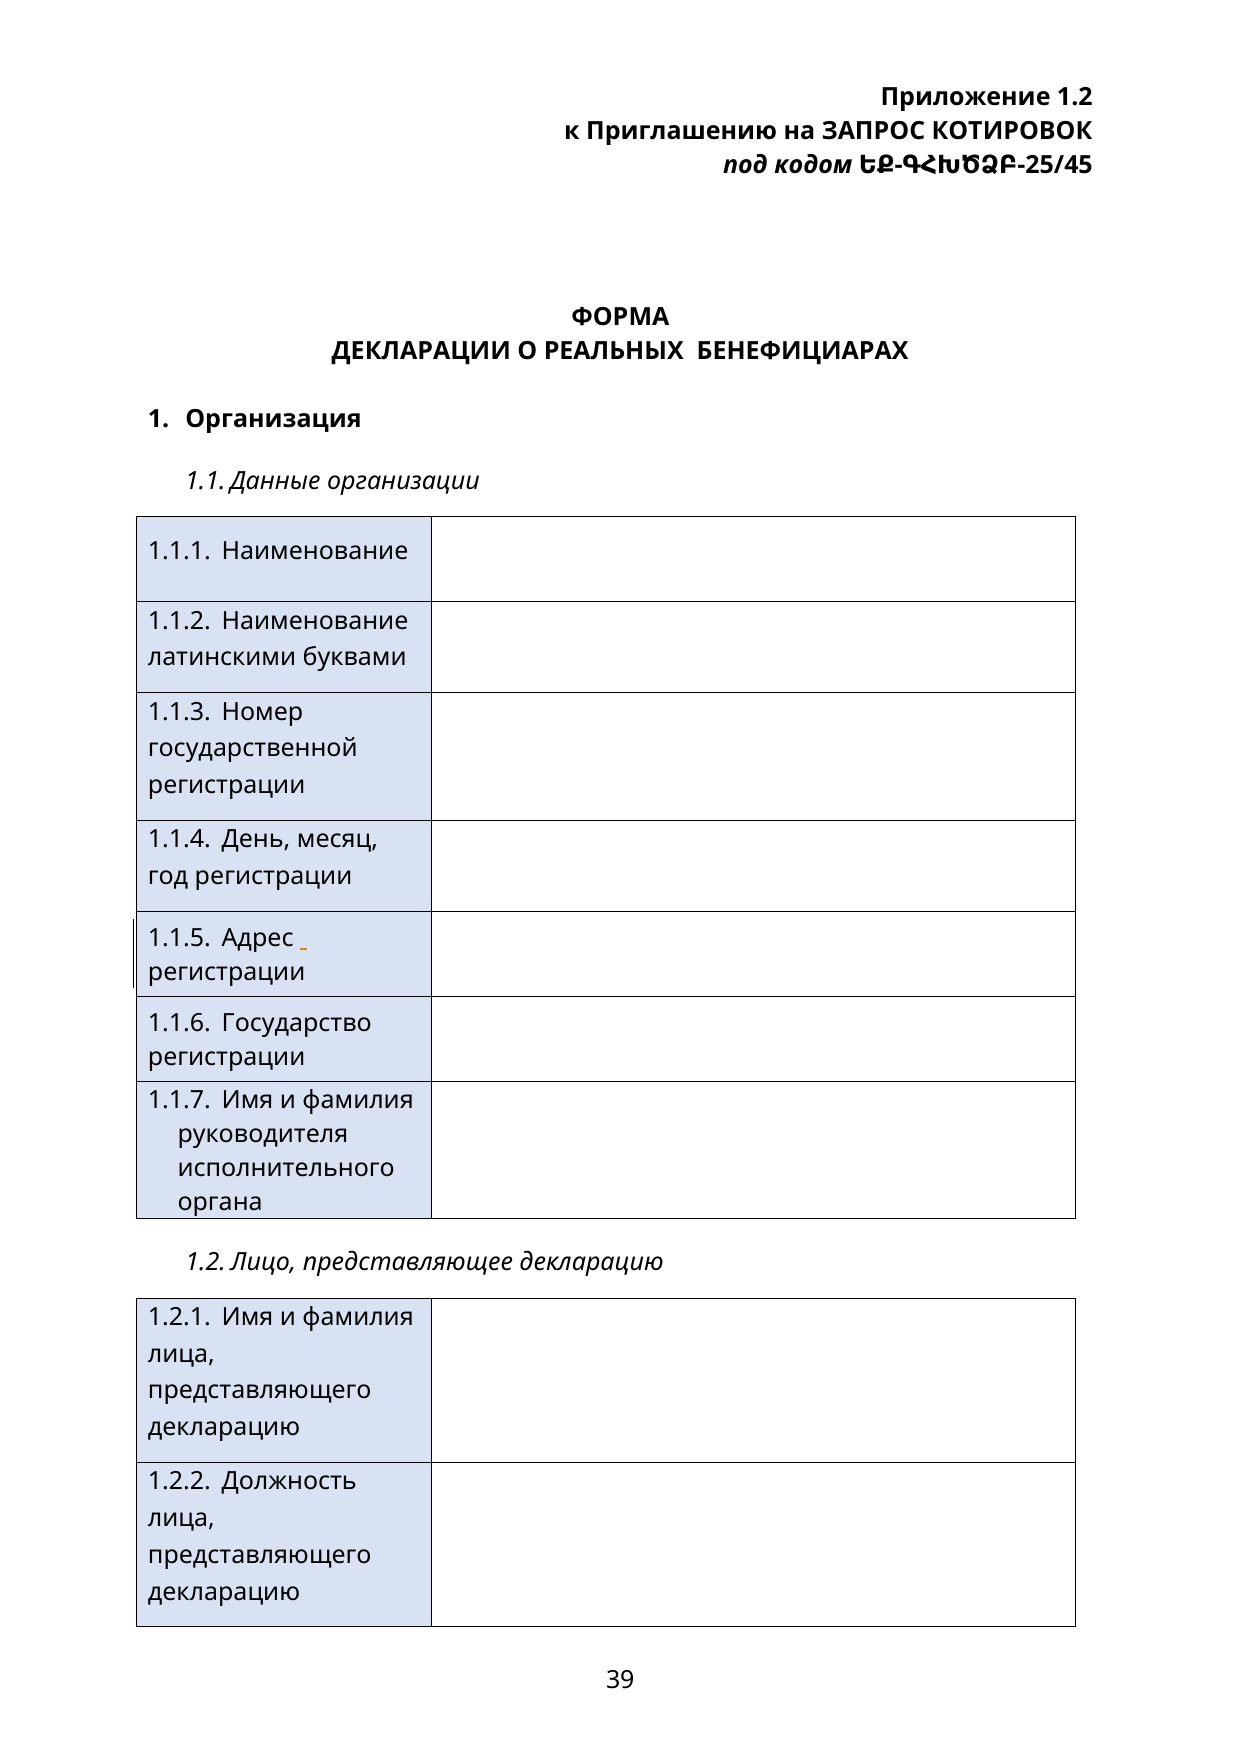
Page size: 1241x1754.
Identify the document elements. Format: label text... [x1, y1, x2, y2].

table_header [432, 1299, 1075, 1462]
table_cell Номер государственной регистрации [137, 693, 431, 820]
table_cell День, месяц, год регистрации [137, 821, 431, 911]
text Приложение 1.2 [148, 78, 1092, 112]
table_cell Наименование латинскими буквами [137, 602, 431, 692]
text ФОРМА [148, 299, 1092, 333]
text ДЕКЛАРАЦИИ О РЕАЛЬНЫХ БЕНЕФИЦИАРАХ [148, 333, 1092, 367]
table_cell [432, 821, 1075, 911]
table_header Наименование [137, 517, 431, 601]
table_cell Должность лица, представляющего декларацию [137, 1463, 431, 1626]
table_cell Адрес регистрации [137, 912, 431, 996]
table_cell Имя и фамилия руководителя исполнительного органа [137, 1082, 431, 1218]
list Данные организации [185, 463, 1092, 497]
text к Приглашению на ЗАПРОС КОТИРОВОК [148, 112, 1092, 147]
table_cell [432, 693, 1075, 820]
list Организация [148, 401, 1092, 435]
table_header [432, 517, 1075, 601]
table_cell [432, 1463, 1075, 1626]
table_cell [432, 1082, 1075, 1218]
table_header Имя и фамилия лица, представляющего декларацию [137, 1299, 431, 1462]
table_cell [432, 912, 1075, 996]
list Лицо, представляющее декларацию [185, 1244, 1092, 1278]
subtitle под кодом ԵՔ-ԳՀԽԾՁԲ-25/45 [148, 147, 1092, 181]
table_cell Государство регистрации [137, 997, 431, 1081]
table_cell [432, 997, 1075, 1081]
table_cell [432, 602, 1075, 692]
